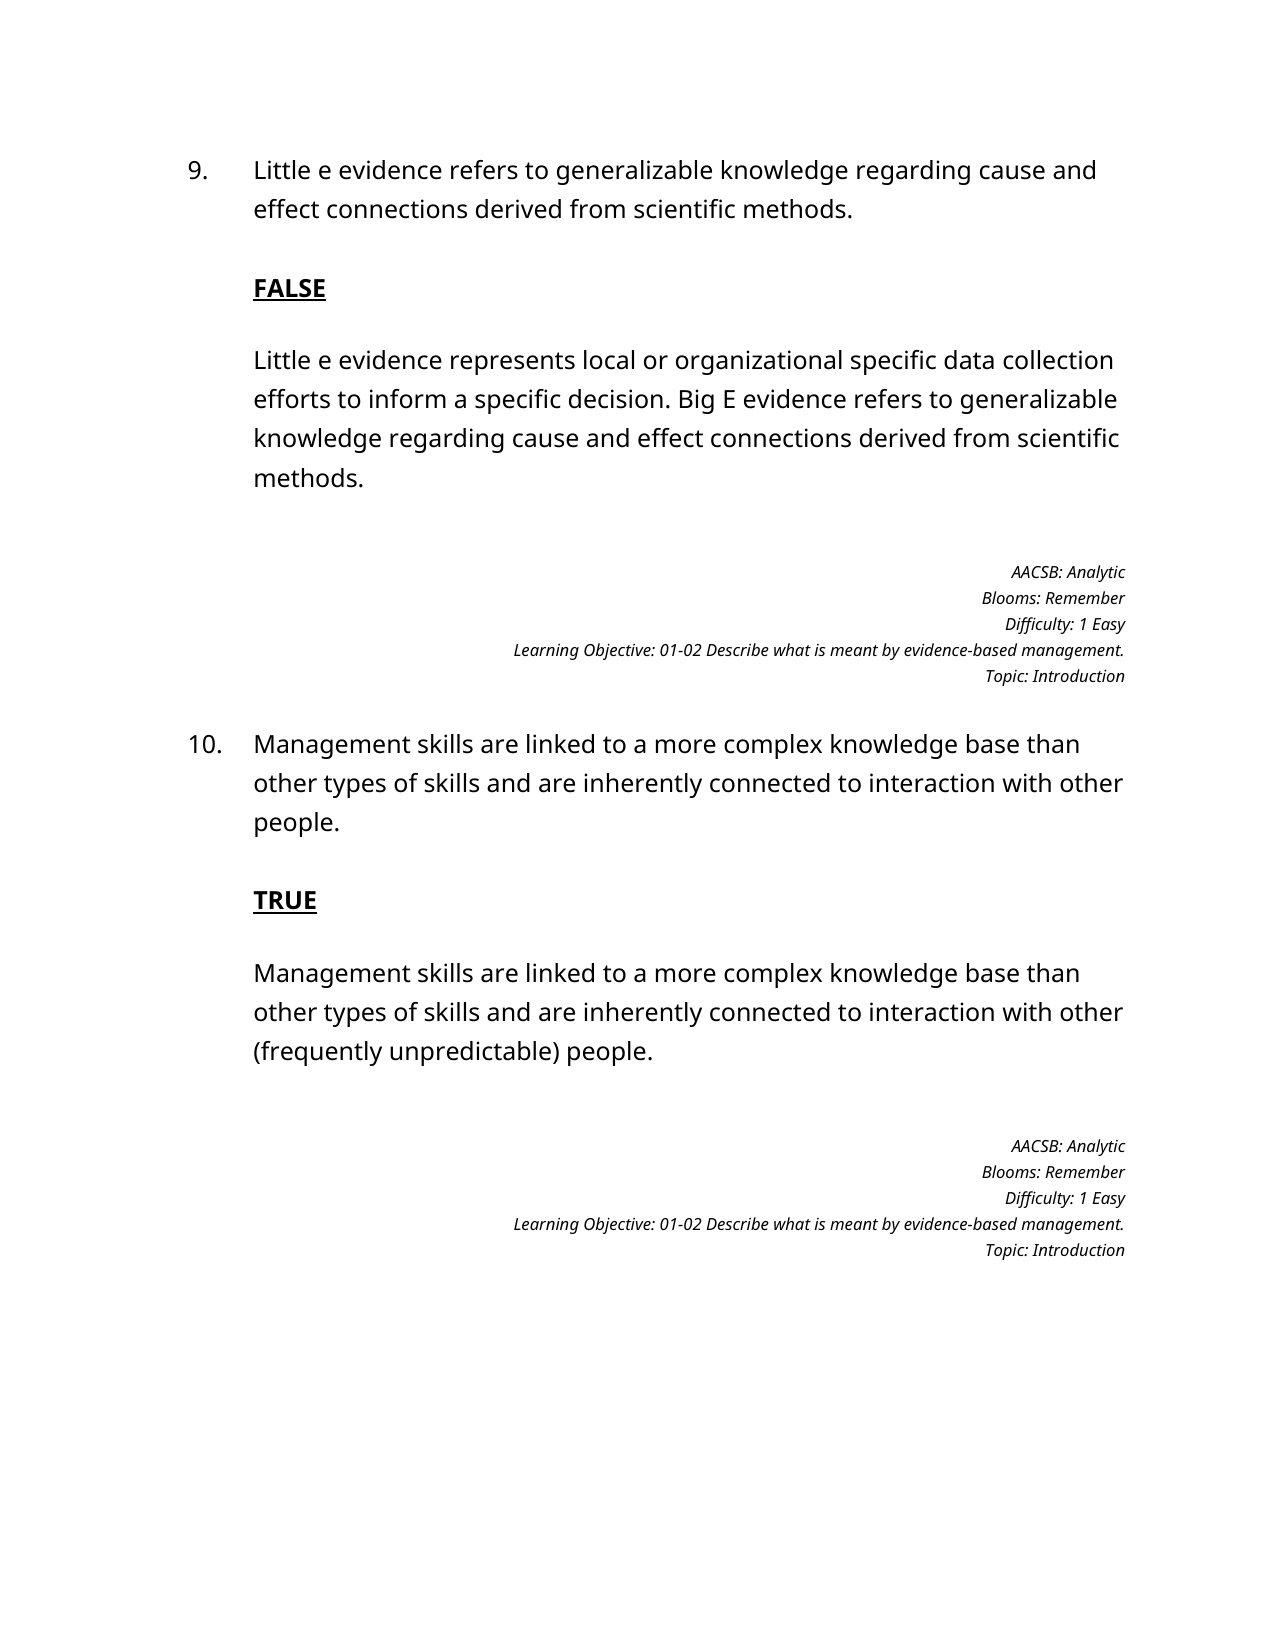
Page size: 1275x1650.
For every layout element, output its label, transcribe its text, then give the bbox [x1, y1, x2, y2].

table_header Little e evidence refers to generalizable knowledge regarding cause and effect connections derived from scientific methods. FALSE Little e evidence represents local or organizational specific data collection efforts to inform a specific decision. Big E evidence refers to generalizable knowledge regarding cause and effect connections derived from scientific methods. [253, 153, 1125, 531]
table_header AACSB: Analytic Blooms: Remember Difficulty: 1 Easy Learning Objective: 01-02 Describe what is meant by evidence-based management. Topic: Introduction [188, 1134, 1125, 1297]
table_header Management skills are linked to a more complex knowledge base than other types of skills and are inherently connected to interaction with other people. TRUE Management skills are linked to a more complex knowledge base than other types of skills and are inherently connected to interaction with other (frequently unpredictable) people. [253, 726, 1125, 1105]
table_header AACSB: Analytic Blooms: Remember Difficulty: 1 Easy Learning Objective: 01-02 Describe what is meant by evidence-based management. Topic: Introduction [188, 561, 1125, 723]
table_header 10. [188, 726, 253, 1105]
table_header 9. [188, 153, 253, 531]
